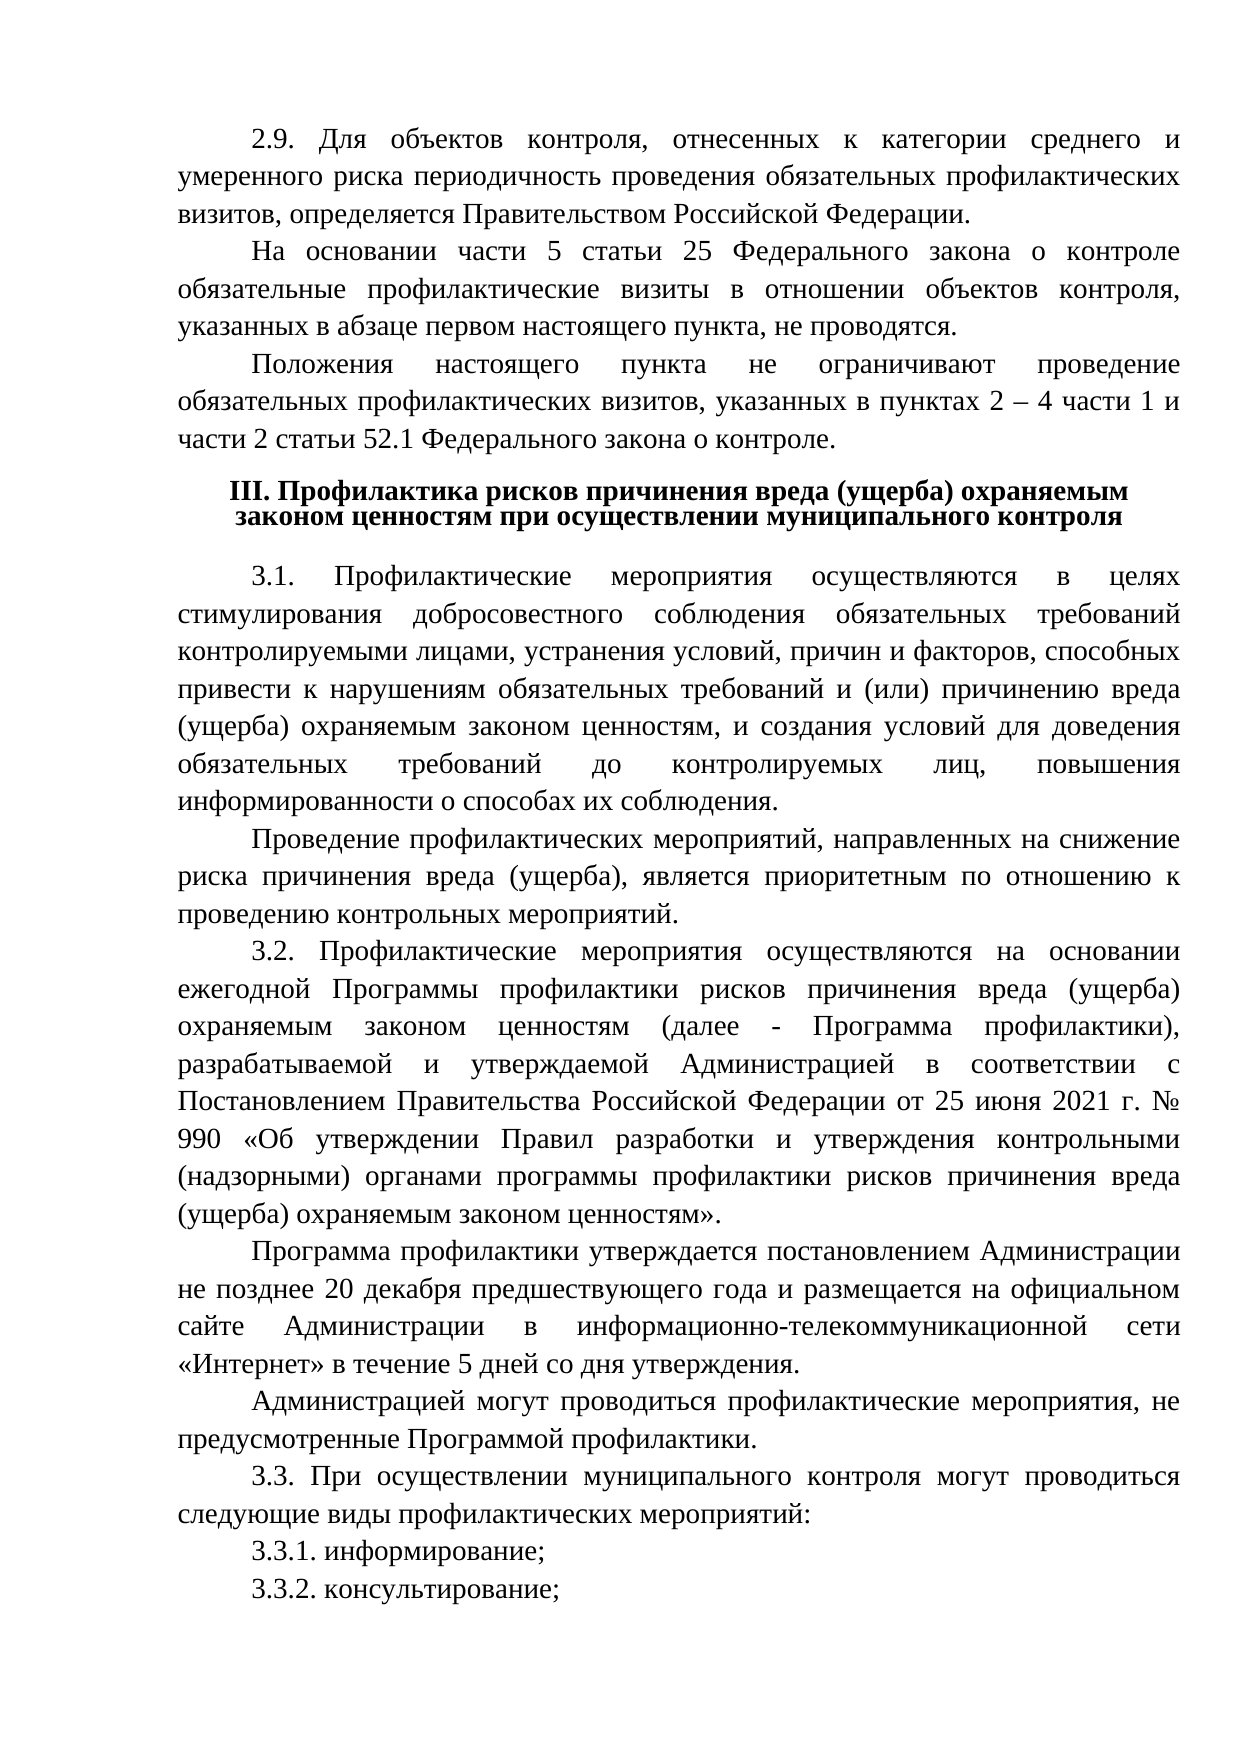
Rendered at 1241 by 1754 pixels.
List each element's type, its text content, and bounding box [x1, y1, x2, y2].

text 3.3. При осуществлении муниципального контроля могут проводиться следующие виды профилактических мероприятий: [177, 1456, 1181, 1531]
text 3.3.1. информирование; [177, 1531, 1181, 1568]
text Положения настоящего пункта не ограничивают проведение обязательных профилактических визитов, указанных в пунктах 2 – 4 части 1 и части 2 статьи 52.1 Федерального закона о контроле. [177, 343, 1181, 456]
text Программа профилактики утверждается постановлением Администрации не позднее 20 декабря предшествующего года и размещается на официальном сайте Администрации в информационно-телекоммуникационной сети «Интернет» в течение 5 дней со дня утверждения. [177, 1231, 1181, 1381]
text Проведение профилактических мероприятий, направленных на снижение риска причинения вреда (ущерба), является приоритетным по отношению к проведению контрольных мероприятий. [177, 818, 1181, 931]
text 3.2. Профилактические мероприятия осуществляются на основании ежегодной Программы профилактики рисков причинения вреда (ущерба) охраняемым законом ценностям (далее - Программа профилактики), разрабатываемой и утверждаемой Администрацией в соответствии с Постановлением Правительства Российской Федерации от 25 июня 2021 г. № 990 «Об утверждении Правил разработки и утверждения контрольными (надзорными) органами программы профилактики рисков причинения вреда (ущерба) охраняемым законом ценностям». [177, 931, 1181, 1231]
text 3.3.2. консультирование; [177, 1568, 1181, 1606]
text 3.1. Профилактические мероприятия осуществляются в целях стимулирования добросовестного соблюдения обязательных требований контролируемыми лицами, устранения условий, причин и факторов, способных привести к нарушениям обязательных требований и (или) причинению вреда (ущерба) охраняемым законом ценностям, и создания условий для доведения обязательных требований до контролируемых лиц, повышения информированности о способах их соблюдения. [177, 556, 1181, 818]
text III. Профилактика рисков причинения вреда (ущерба) охраняемым законом ценностям при осуществлении муниципального контроля [177, 481, 1181, 531]
text Администрацией могут проводиться профилактические мероприятия, не предусмотренные Программой профилактики. [177, 1381, 1181, 1456]
text На основании части 5 статьи 25 Федерального закона о контроле обязательные профилактические визиты в отношении объектов контроля, указанных в абзаце первом настоящего пункта, не проводятся. [177, 231, 1181, 343]
text 2.9. Для объектов контроля, отнесенных к категории среднего и умеренного риска периодичность проведения обязательных профилактических визитов, определяется Правительством Российской Федерации. [177, 118, 1181, 231]
